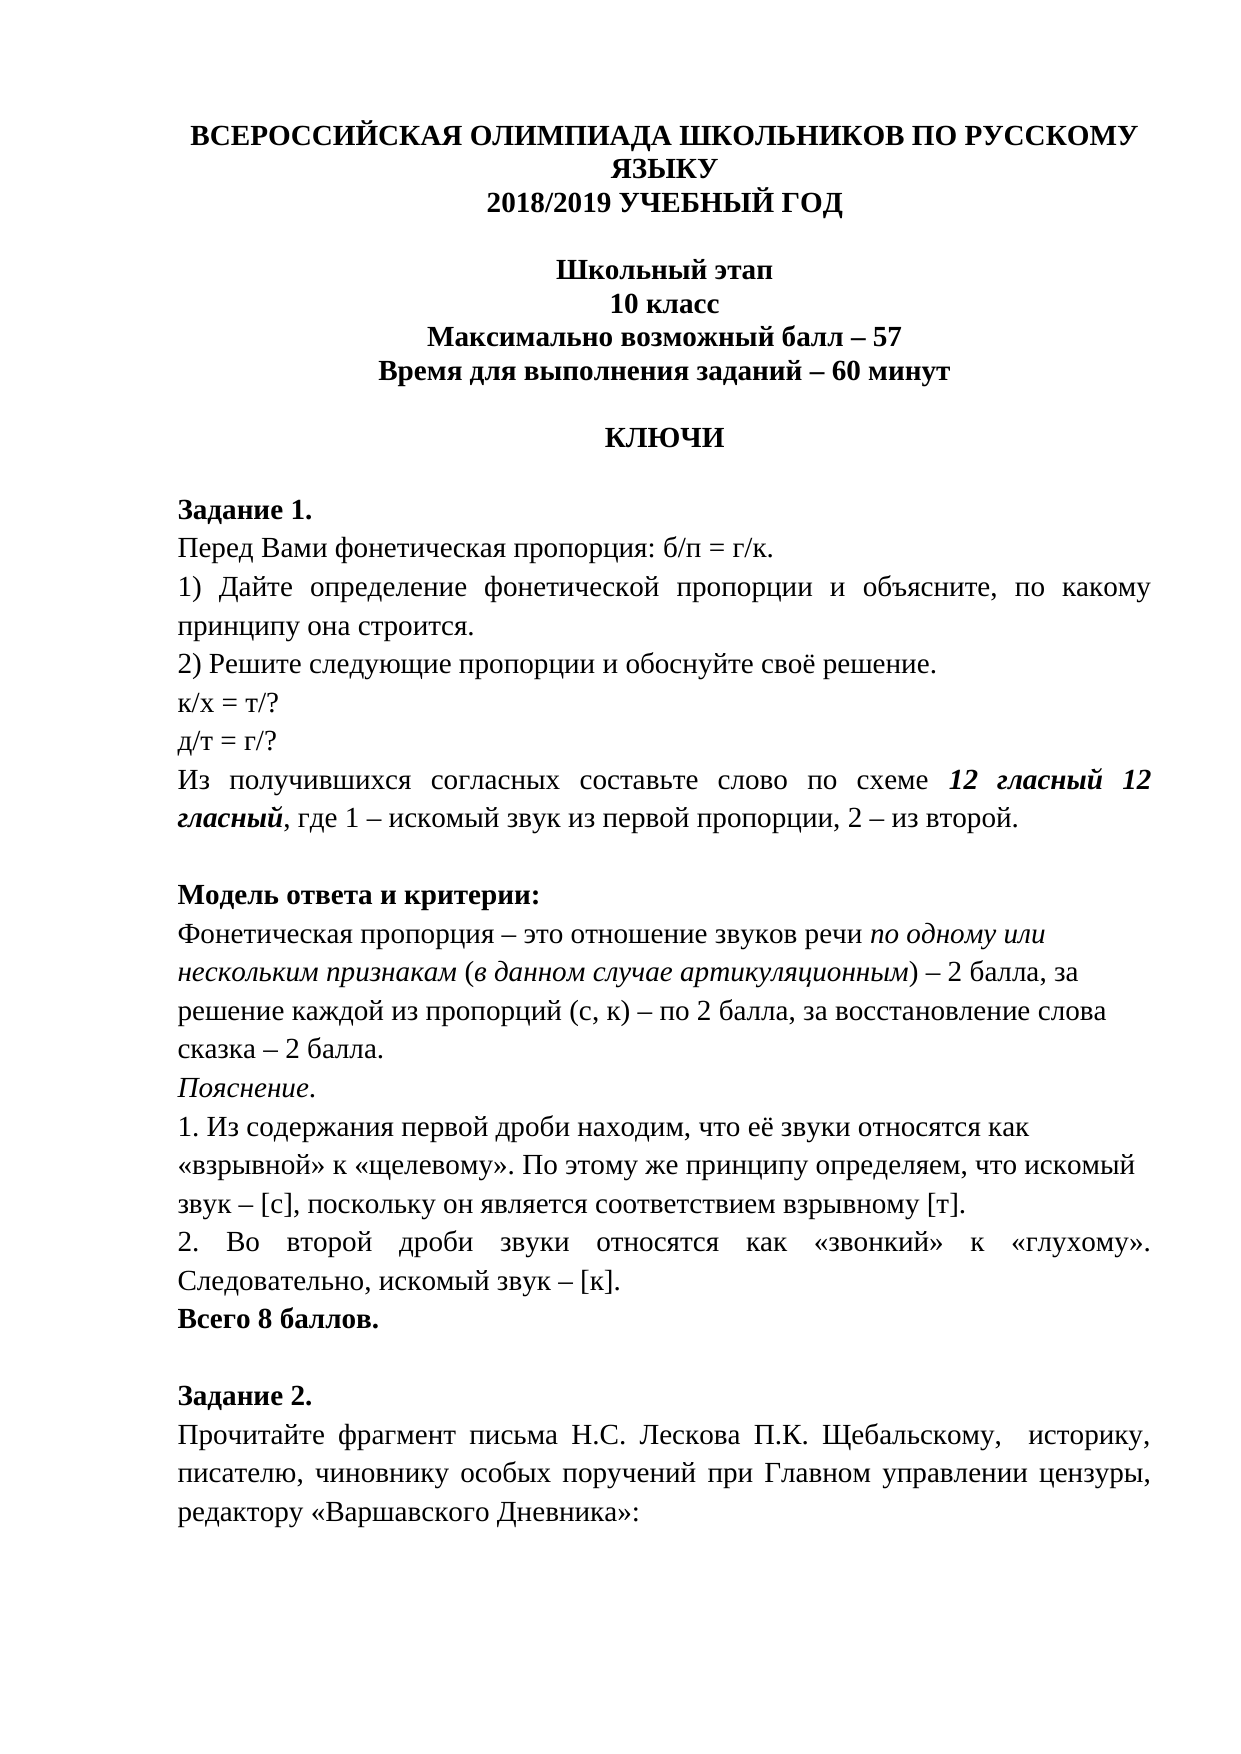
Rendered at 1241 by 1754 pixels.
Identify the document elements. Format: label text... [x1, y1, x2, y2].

text звук – [с], поскольку он является соответствием взрывному [т]. [177, 1186, 1152, 1219]
text Школьный этап [177, 252, 1152, 286]
text д/т = г/? [177, 723, 1152, 757]
text к/х = т/? [177, 685, 1152, 718]
text 2) Решите следующие пропорции и обоснуйте своё решение. [177, 646, 1152, 680]
text ВСЕРОССИЙСКАЯ ОЛИМПИАДА ШКОЛЬНИКОВ ПО РУССКОМУ ЯЗЫКУ [177, 118, 1152, 185]
text решение каждой из пропорций (с, к) – по 2 балла, за восстановление слова [177, 993, 1152, 1027]
text сказка – 2 балла. [177, 1032, 1152, 1065]
text Прочитайте фрагмент письма Н.С. Лескова П.К. Щебальскому, историку, писателю, чиновнику особых поручений при Главном управлении цензуры, редактору «Варшавского Дневника»: [177, 1417, 1152, 1528]
text Время для выполнения заданий – 60 минут [177, 353, 1152, 386]
text Из получившихся согласных составьте слово по схеме 12 гласный 12 гласный, где 1 – искомый звук из первой пропорции, 2 – из второй. [177, 762, 1152, 834]
text Максимально возможный балл – 57 [177, 319, 1152, 353]
text 2018/2019 УЧЕБНЫЙ ГОД [177, 185, 1152, 219]
text Задание 1. [177, 492, 1152, 526]
text 2. Во второй дроби звуки относятся как «звонкий» к «глухому». Следовательно, искомый звук – [к]. [177, 1224, 1152, 1296]
text Модель ответа и критерии: [177, 877, 1152, 911]
text нескольким признакам (в данном случае артикуляционным) – 2 балла, за [177, 954, 1152, 988]
text 1) Дайте определение фонетической пропорции и объясните, по какому принципу она строится. [177, 569, 1152, 641]
text 1. Из содержания первой дроби находим, что её звуки относятся как [177, 1109, 1152, 1142]
text 10 класс [177, 286, 1152, 319]
text КЛЮЧИ [177, 420, 1152, 453]
text Фонетическая пропорция – это отношение звуков речи по одному или [177, 916, 1152, 949]
text Всего 8 баллов. [177, 1301, 1152, 1335]
text Пояснение. [177, 1070, 1152, 1104]
text Перед Вами фонетическая пропорция: б/п = г/к. [177, 531, 1152, 564]
text Задание 2. [177, 1378, 1152, 1412]
text «взрывной» к «щелевому». По этому же принципу определяем, что искомый [177, 1147, 1152, 1181]
